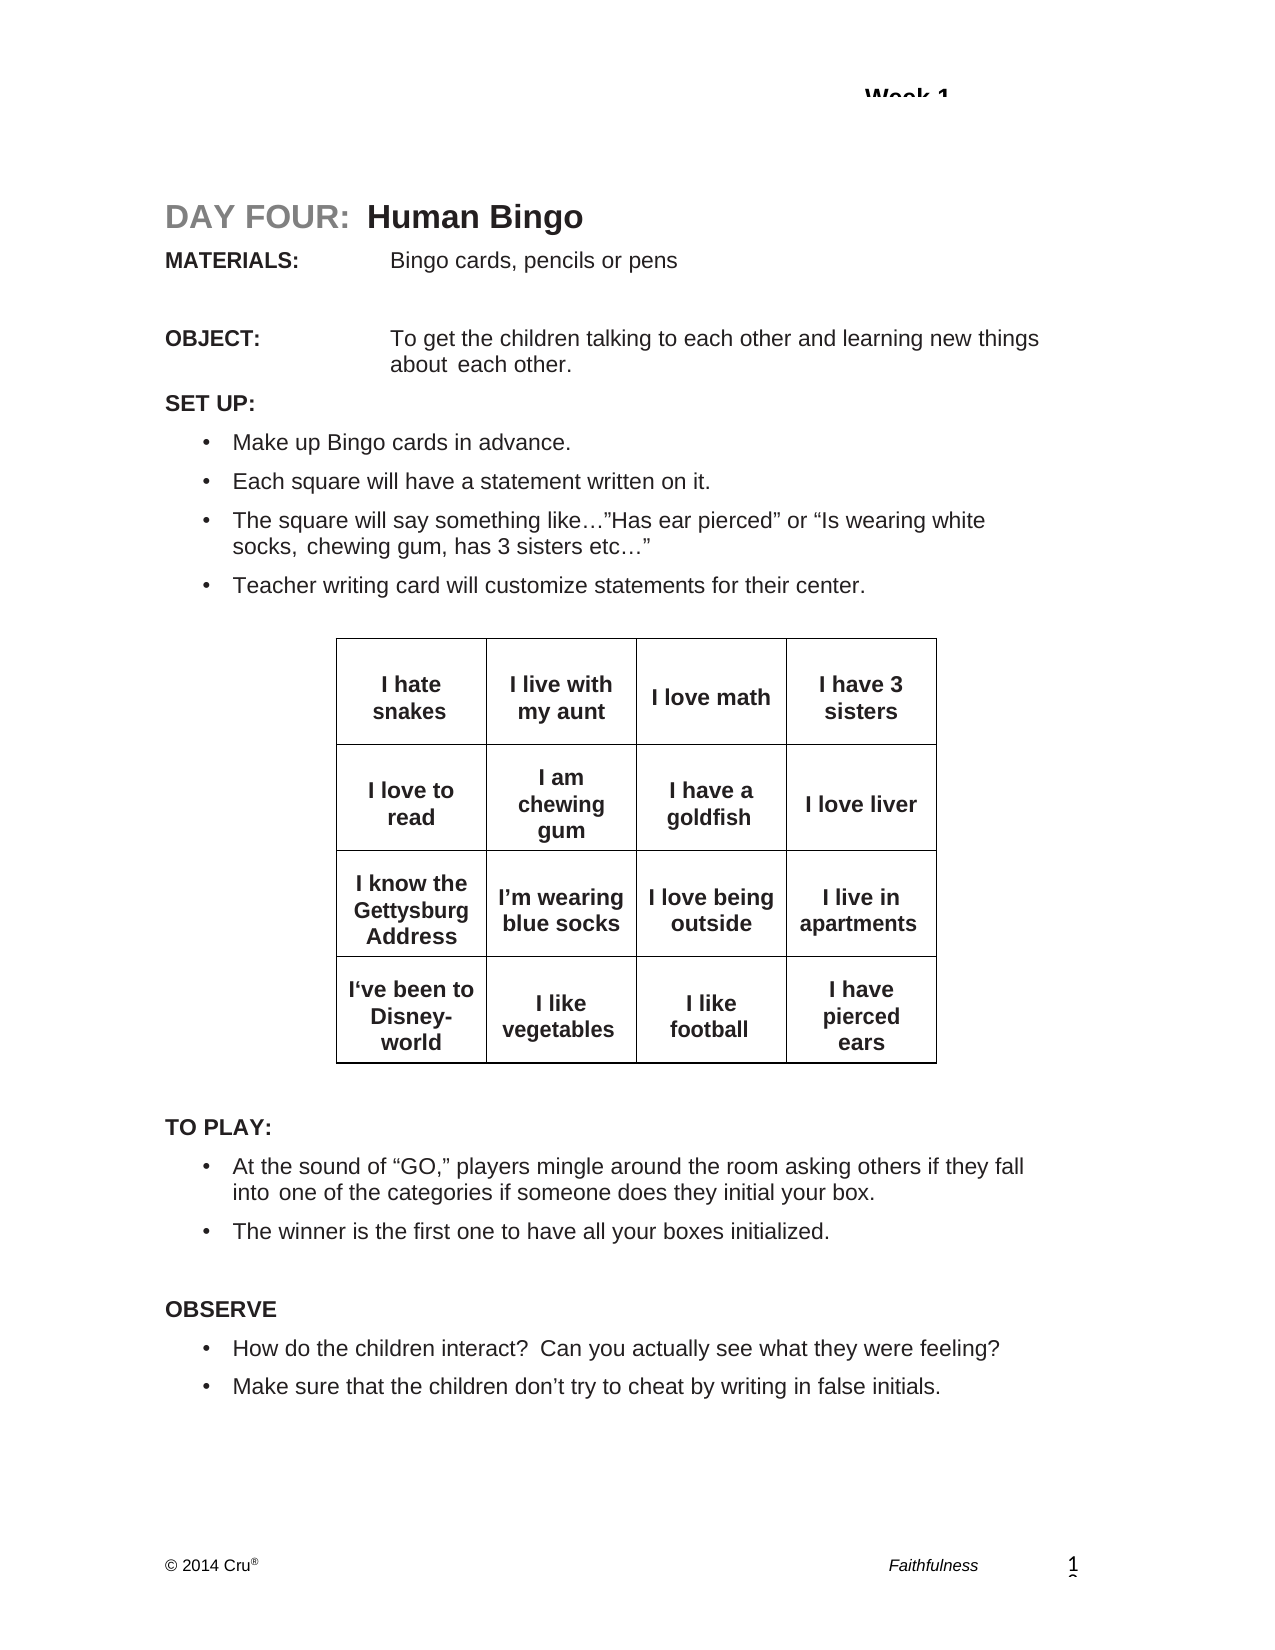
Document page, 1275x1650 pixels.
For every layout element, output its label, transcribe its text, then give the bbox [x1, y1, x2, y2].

list Each square will have a statement written on it. [202, 468, 1121, 494]
list How do the children interact? Can you actually see what they were feeling? [202, 1334, 1121, 1361]
table_header I live with my aunt [487, 639, 636, 744]
table_cell I have pierced ears [787, 957, 936, 1062]
text MATERIALS: Bingo cards, pencils or pens [165, 247, 1121, 274]
list Make up Bingo cards in advance. [202, 429, 1121, 455]
subtitle TO PLAY: [165, 1114, 1121, 1140]
text OBJECT: To get the children talking to each other and learning new things about each other. [165, 325, 1099, 378]
list At the sound of “GO,” players mingle around the room asking others if they fall into one of the categories if someone does they initial your box. [202, 1153, 1067, 1205]
list The square will say something like…”Has ear pierced” or “Is wearing white socks, chewing gum, has 3 sisters etc…” [202, 507, 1053, 559]
subtitle DAY FOUR: Human Bingo [165, 197, 1121, 235]
table_cell I’m wearing blue socks [487, 851, 636, 956]
table_cell I like football [637, 957, 786, 1062]
subtitle SET UP: [165, 390, 1121, 417]
subtitle OBSERVE [165, 1296, 1121, 1322]
table_header I hate snakes [337, 639, 486, 744]
list Teacher writing card will customize statements for their center. [202, 572, 1121, 598]
table_header I have 3 sisters [787, 639, 936, 744]
table_cell I love being outside [637, 851, 786, 956]
list The winner is the first one to have all your boxes initialized. [202, 1218, 1121, 1244]
list Make sure that the children don’t try to cheat by writing in false initials. [202, 1373, 1121, 1400]
table_cell I love to read [337, 745, 486, 850]
table_cell I am chewing gum [487, 745, 636, 850]
table_cell I like vegetables [487, 957, 636, 1062]
table_cell I‘ve been to Disney- world [337, 957, 486, 1062]
table_cell I have a goldfish [637, 745, 786, 850]
table_header I love math [637, 639, 786, 744]
table_cell I live in apartments [787, 851, 936, 956]
table_cell I love liver [787, 745, 936, 850]
table_cell I know the Gettysburg Address [337, 851, 486, 956]
